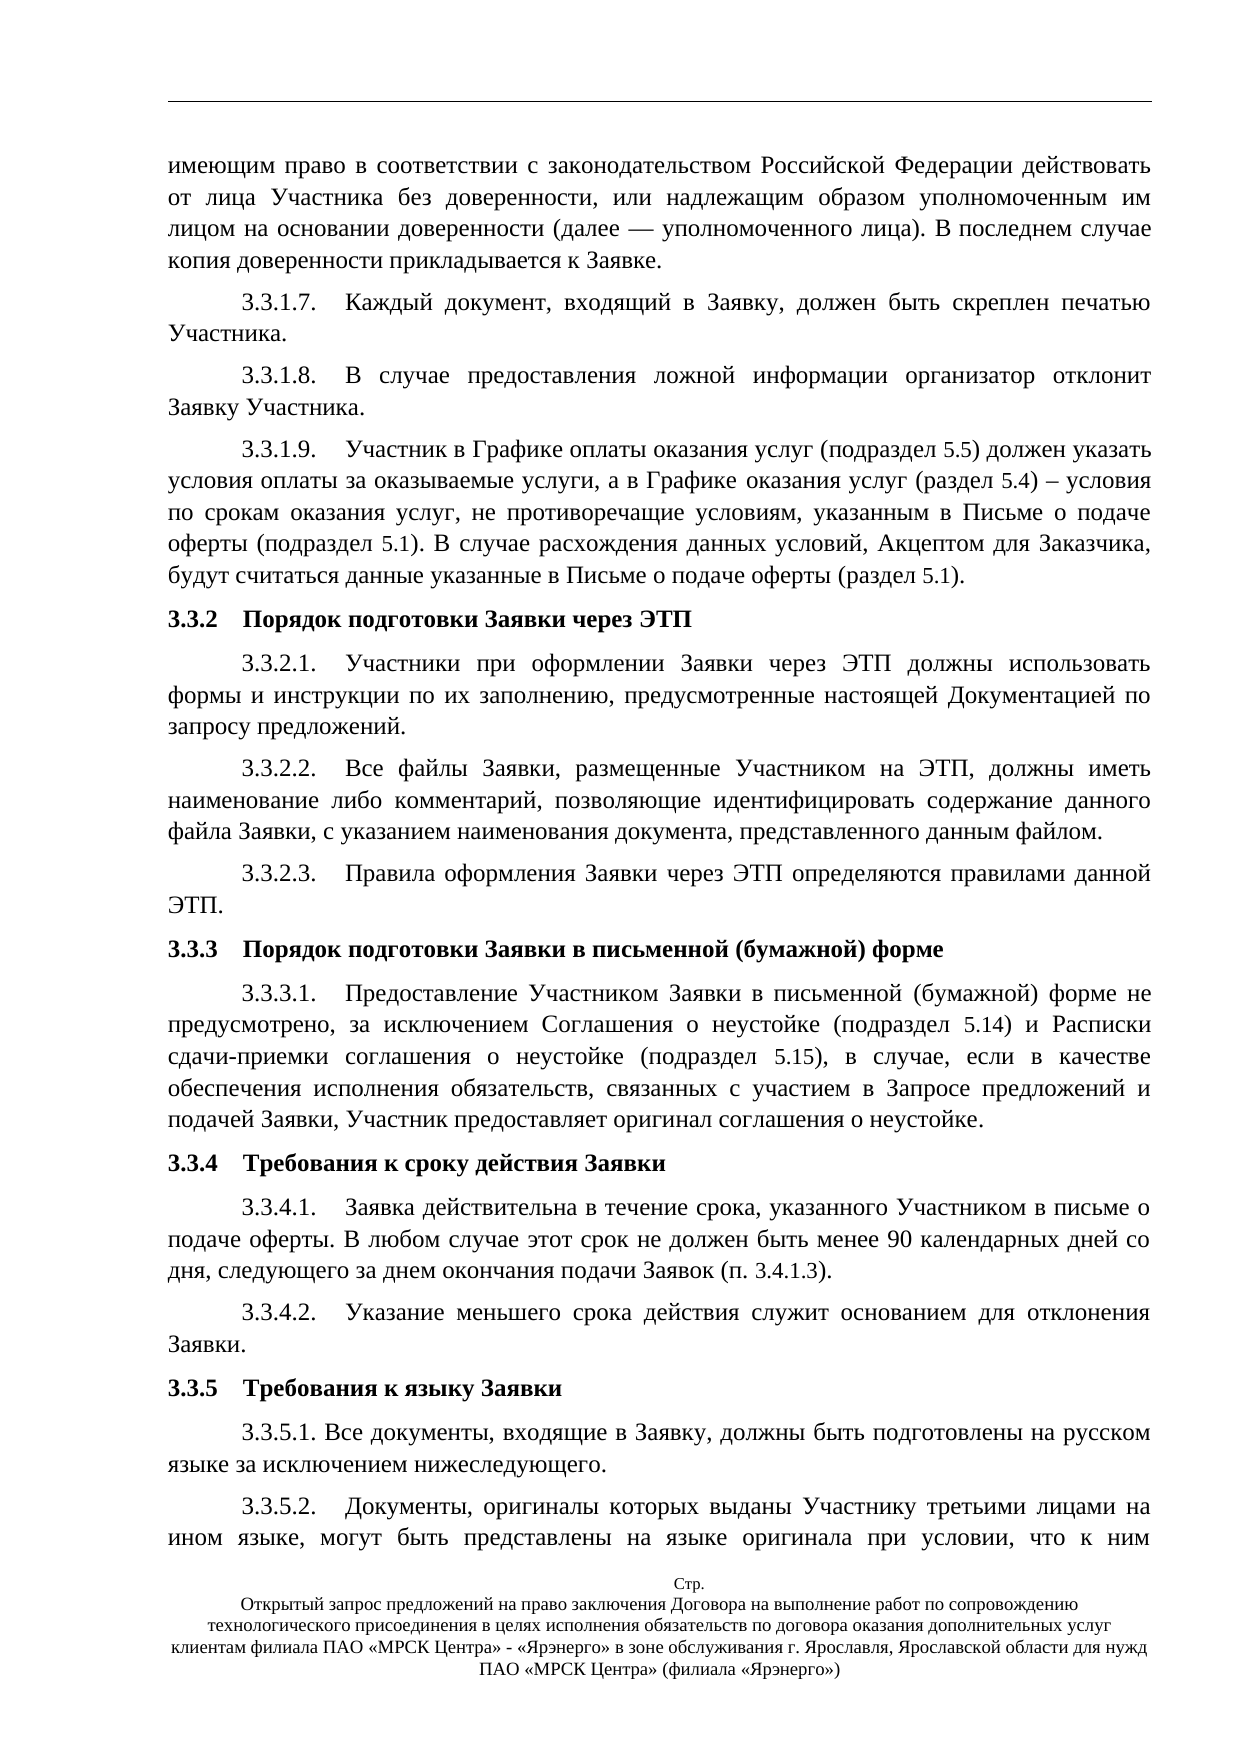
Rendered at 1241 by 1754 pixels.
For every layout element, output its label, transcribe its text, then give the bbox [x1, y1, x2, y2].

list Заявка действительна в течение срока, указанного Участником в письме о подаче оферты. В любом случае этот срок не должен быть менее 90 календарных дней со дня, следующего за днем окончания подачи Заявок (п. 3.4.1.3). [168, 1192, 1151, 1284]
list Участники при оформлении Заявки через ЭТП должны использовать формы и инструкции по их заполнению, предусмотренные настоящей Документацией по запросу предложений. [168, 648, 1152, 740]
list Предоставление Участником Заявки в письменной (бумажной) форме не предусмотрено, за исключением Соглашения о неустойке (подраздел 5.14) и Расписки сдачи-приемки соглашения о неустойке (подраздел 5.15), в случае, если в качестве обеспечения исполнения обязательств, связанных с участием в Запросе предложений и подачей Заявки, Участник предоставляет оригинал соглашения о неустойке. [168, 978, 1152, 1133]
list Все файлы Заявки, размещенные Участником на ЭТП, должны иметь наименование либо комментарий, позволяющие идентифицировать содержание данного файла Заявки, с указанием наименования документа, представленного данным файлом. [168, 753, 1152, 845]
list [168, 1491, 1152, 1551]
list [168, 150, 1152, 273]
list Каждый документ, входящий в Заявку, должен быть скреплен печатью Участника. [168, 287, 1152, 347]
subtitle Требования к языку Заявки [168, 1373, 1152, 1402]
subtitle Порядок подготовки Заявки в письменной (бумажной) форме [168, 934, 1152, 963]
list Указание меньшего срока действия служит основанием для отклонения Заявки. [168, 1297, 1151, 1358]
list В случае предоставления ложной информации организатор отклонит Заявку Участника. [168, 360, 1152, 421]
text 3.3.5.1. Все документы, входящие в Заявку, должны быть подготовлены на русском языке за исключением нижеследующего. [168, 1417, 1152, 1477]
subtitle Требования к сроку действия Заявки [168, 1148, 1152, 1177]
list Правила оформления Заявки через ЭТП определяются правилами данной ЭТП. [168, 858, 1152, 919]
list Участник в Графике оплаты оказания услуг (подраздел 5.5) должен указать условия оплаты за оказываемые услуги, а в Графике оказания услуг (раздел 5.4) – условия по срокам оказания услуг, не противоречащие условиям, указанным в Письме о подаче оферты (подраздел 5.1). В случае расхождения данных условий, Акцептом для Заказчика, будут считаться данные указанные в Письме о подаче оферты (раздел 5.1). [168, 434, 1152, 589]
subtitle Порядок подготовки Заявки через ЭТП [168, 604, 1152, 633]
